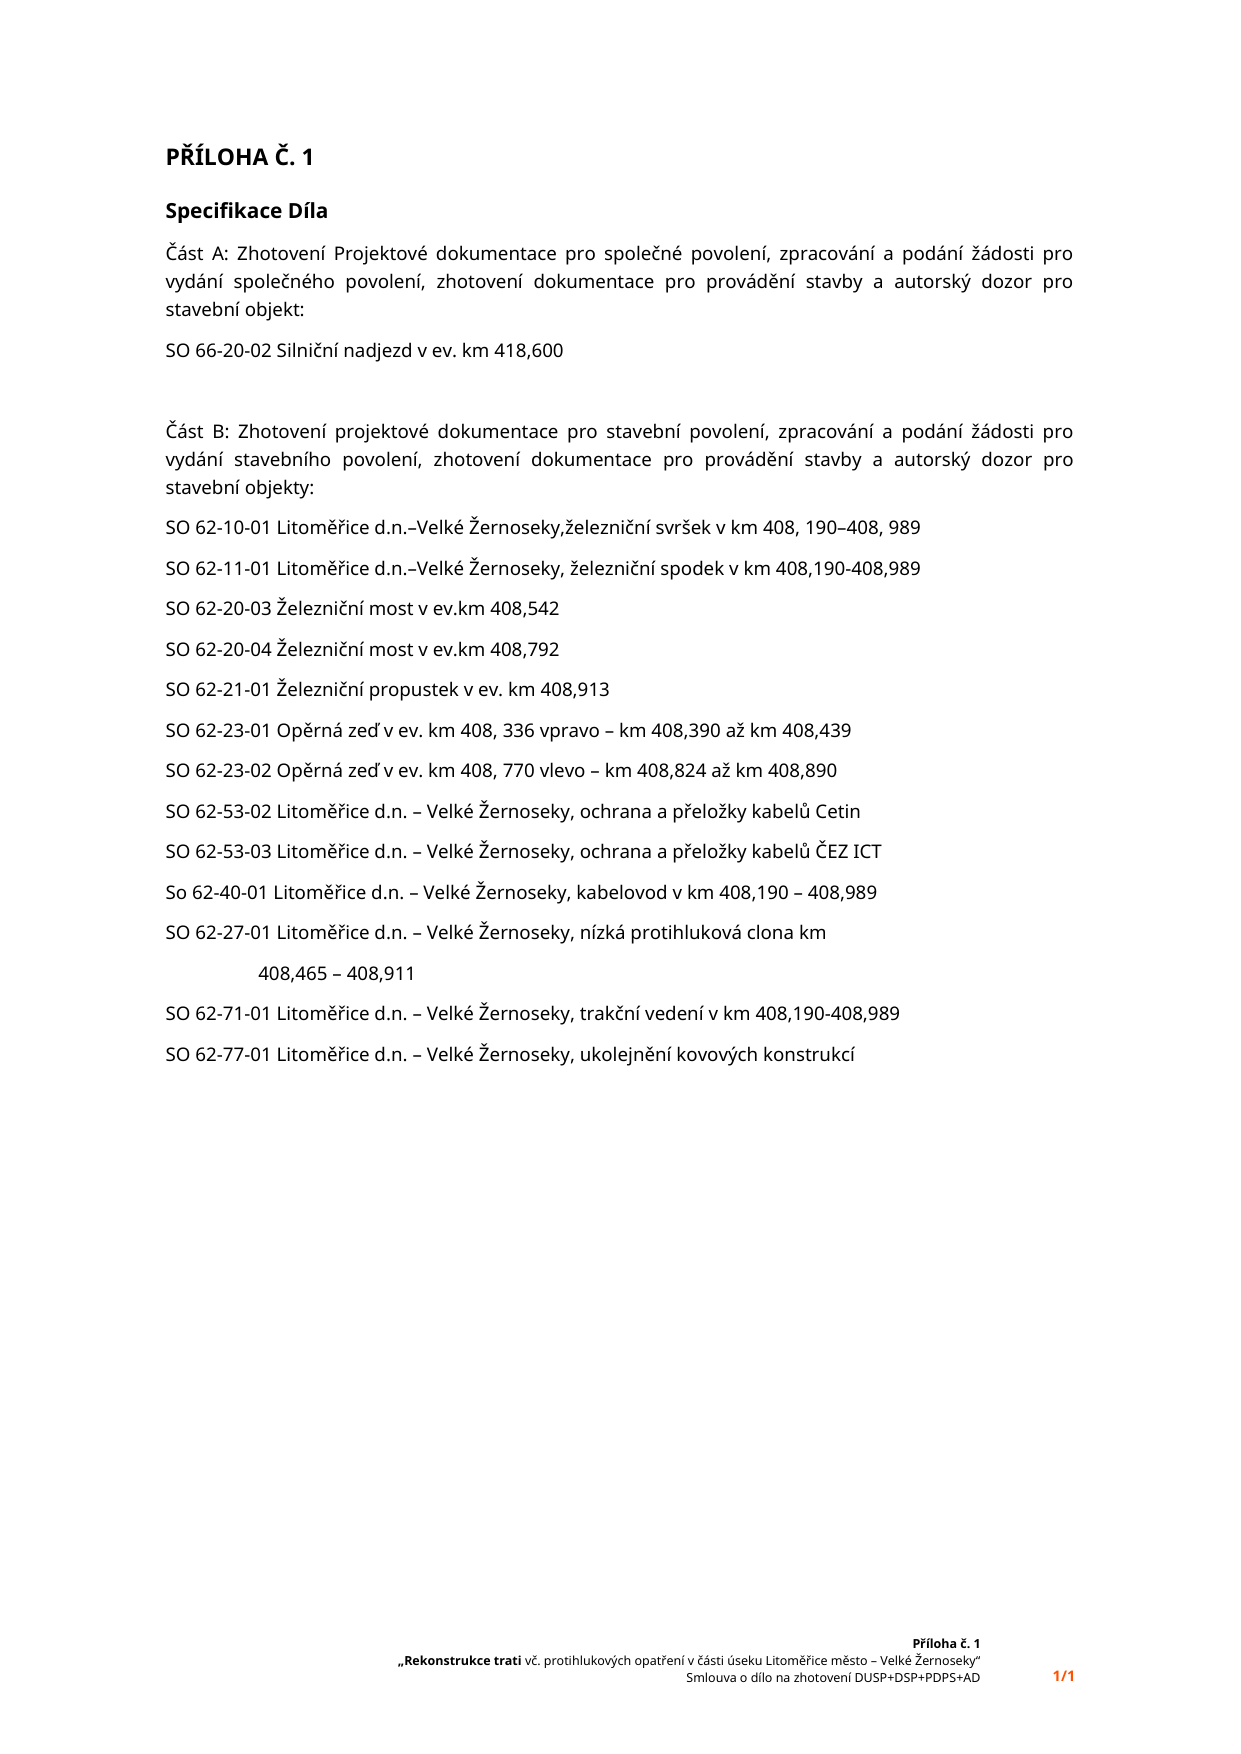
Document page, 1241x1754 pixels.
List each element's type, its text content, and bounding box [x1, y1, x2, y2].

text SO 62-20-03 Železniční most v ev.km 408,542 [165, 596, 1075, 621]
text SO 62-53-02 Litoměřice d.n. – Velké Žernoseky, ochrana a přeložky kabelů Cetin [165, 798, 1075, 824]
text SO 62-27-01 Litoměřice d.n. – Velké Žernoseky, nízká protihluková clona km [165, 920, 1075, 945]
text SO 66-20-02 Silniční nadjezd v ev. km 418,600 [165, 337, 1075, 362]
text Část A: Zhotovení Projektové dokumentace pro společné povolení, zpracování a podání žádosti pro vydání společného povolení, zhotovení dokumentace pro provádění stavby a autorský dozor pro stavební objekt: [165, 240, 1075, 322]
text Část B: Zhotovení projektové dokumentace pro stavební povolení, zpracování a podání žádosti pro vydání stavebního povolení, zhotovení dokumentace pro provádění stavby a autorský dozor pro stavební objekty: [165, 418, 1075, 499]
text Příloha č. 1 [165, 141, 1075, 173]
text SO 62-53-03 Litoměřice d.n. – Velké Žernoseky, ochrana a přeložky kabelů ČEZ ICT [165, 839, 1075, 864]
text SO 62-77-01 Litoměřice d.n. – Velké Žernoseky, ukolejnění kovových konstrukcí [165, 1041, 1075, 1067]
text SO 62-11-01 Litoměřice d.n.–Velké Žernoseky, železniční spodek v km 408,190-408,989 [165, 555, 1075, 581]
text SO 62-71-01 Litoměřice d.n. – Velké Žernoseky, trakční vedení v km 408,190-408,989 [165, 1001, 1075, 1026]
text SO 62-23-02 Opěrná zeď v ev. km 408, 770 vlevo – km 408,824 až km 408,890 [165, 758, 1075, 783]
text Specifikace Díla [165, 197, 1075, 225]
text 408,465 – 408,911 [165, 960, 1075, 986]
text SO 62-21-01 Železniční propustek v ev. km 408,913 [165, 677, 1075, 702]
text SO 62-23-01 Opěrná zeď v ev. km 408, 336 vpravo – km 408,390 až km 408,439 [165, 717, 1075, 743]
text SO 62-10-01 Litoměřice d.n.–Velké Žernoseky,železniční svršek v km 408, 190–408, 989 [165, 514, 1075, 540]
text SO 62-20-04 Železniční most v ev.km 408,792 [165, 636, 1075, 662]
text So 62-40-01 Litoměřice d.n. – Velké Žernoseky, kabelovod v km 408,190 – 408,989 [165, 879, 1075, 905]
